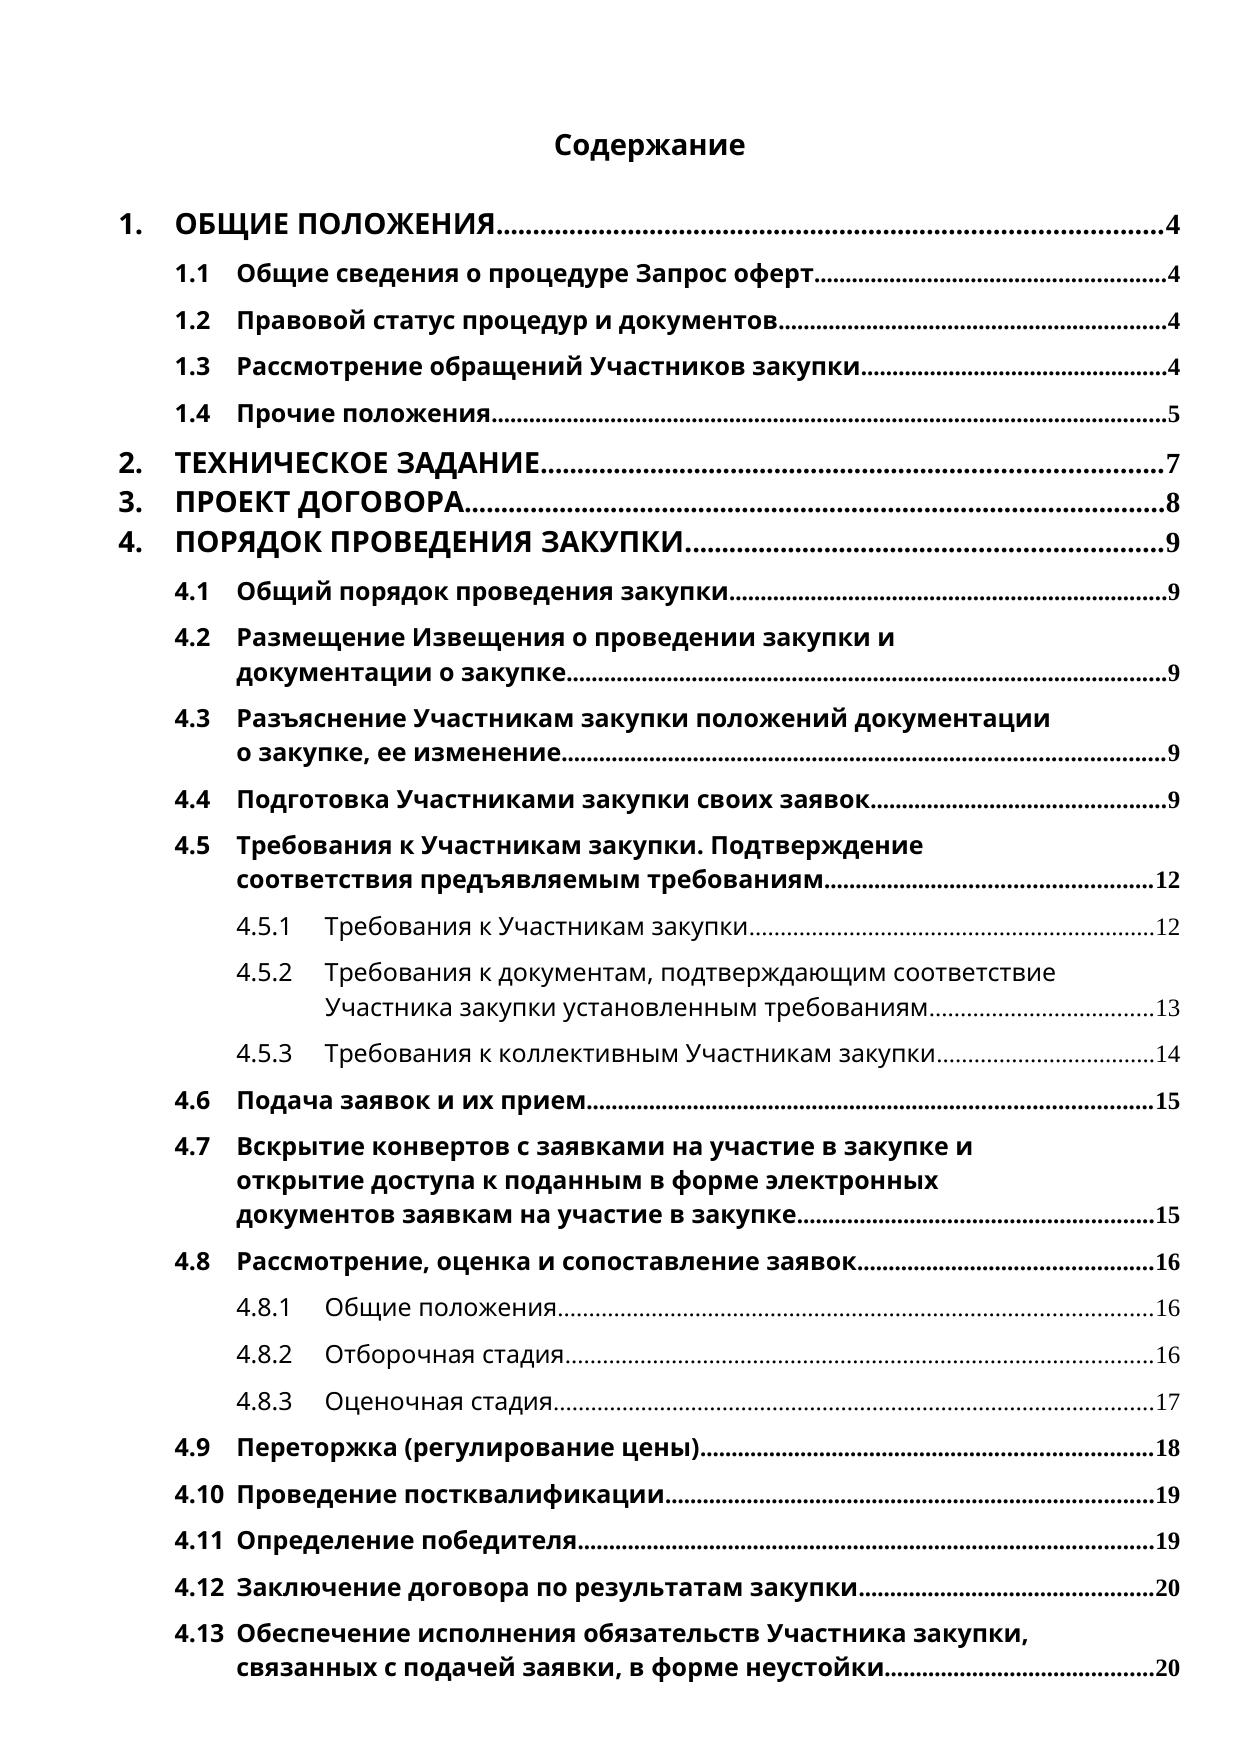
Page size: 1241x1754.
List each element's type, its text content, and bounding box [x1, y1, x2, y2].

text 4. Порядок проведения закупки. 9 [118, 521, 1063, 561]
text 4.1 Общий порядок проведения закупки 9 [174, 573, 1063, 608]
text 4.2 Размещение Извещения о проведении закупки и документации о закупке 9 [174, 620, 1063, 688]
text 1.3 Рассмотрение обращений Участников закупки 4 [174, 349, 1063, 383]
text 4.4 Подготовка Участниками закупки своих заявок 9 [174, 781, 1063, 815]
text 4.7 Вскрытие конвертов с заявками на участие в закупке и открытие доступа к поданным в форме электронных документов заявкам на участие в закупке 15 [174, 1129, 1063, 1231]
text 4.10 Проведение постквалификации 19 [174, 1476, 1063, 1510]
text 1. Общие положения 4 [118, 203, 1063, 243]
text 4.9 Переторжка (регулирование цены) 18 [174, 1430, 1063, 1464]
text 4.11 Определение победителя 19 [174, 1523, 1063, 1557]
text 4.8.1 Общие положения 16 [236, 1290, 1063, 1324]
text 4.5.3 Требования к коллективным Участникам закупки 14 [236, 1036, 1063, 1070]
text 4.6 Подача заявок и их прием 15 [174, 1082, 1063, 1116]
text 1.4 Прочие положения 5 [174, 395, 1063, 429]
text 1.2 Правовой статус процедур и документов 4 [174, 302, 1063, 336]
text 4.13 Обеспечение исполнения обязательств Участника закупки, связанных с подачей заявки, в форме неустойки 20 [174, 1616, 1063, 1684]
text 4.5 Требования к Участникам закупки. Подтверждение соответствия предъявляемым требованиям 12 [174, 828, 1063, 896]
text 4.8.2 Отборочная стадия 16 [236, 1337, 1063, 1371]
text 4.8.3 Оценочная стадия 17 [236, 1383, 1063, 1417]
text 4.5.1 Требования к Участникам закупки 12 [236, 908, 1063, 943]
text 2. Техническое задание 7 [118, 442, 1063, 482]
text Содержание [118, 124, 1181, 164]
text 3. Проект договора 8 [118, 482, 1063, 521]
text 1.1 Общие сведения о процедуре Запрос оферт 4 [174, 256, 1063, 290]
text 4.5.2 Требования к документам, подтверждающим соответствие Участника закупки установленным требованиям 13 [236, 955, 1063, 1023]
text 4.12 Заключение договора по результатам закупки 20 [174, 1569, 1063, 1603]
text 4.8 Рассмотрение, оценка и сопоставление заявок 16 [174, 1243, 1063, 1278]
text 4.3 Разъяснение Участникам закупки положений документации о закупке, ее изменение 9 [174, 701, 1063, 769]
